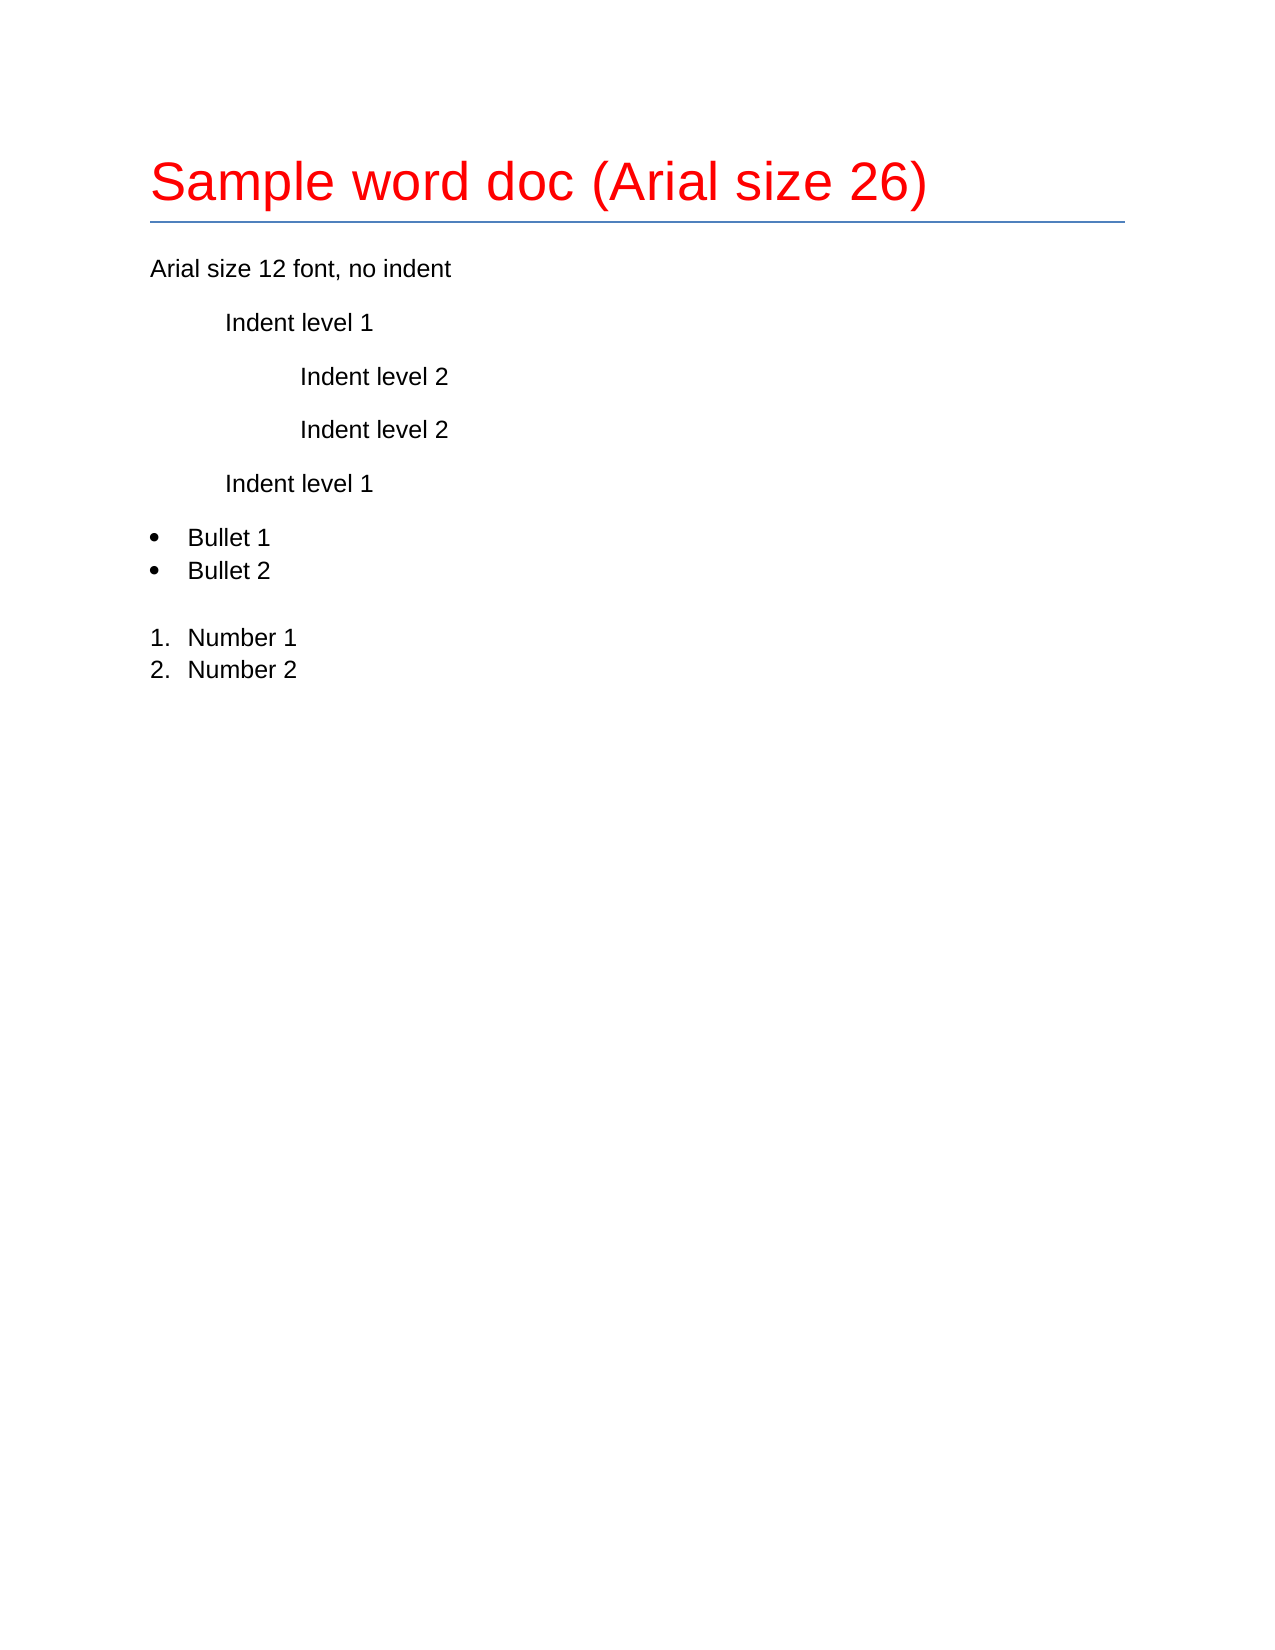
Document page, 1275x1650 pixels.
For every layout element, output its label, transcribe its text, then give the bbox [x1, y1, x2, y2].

title Sample word doc (Arial size 26) [150, 150, 1125, 221]
text Indent level 2 [300, 416, 1125, 444]
text Indent level 1 [225, 469, 1125, 498]
list Number 2 [150, 656, 1125, 684]
text Arial size 12 font, no indent [150, 254, 1125, 283]
list Bullet 2 [150, 556, 1125, 585]
text Indent level 2 [300, 362, 1125, 390]
text Indent level 1 [225, 308, 1125, 337]
list Bullet 1 [150, 523, 1125, 552]
list Number 1 [150, 622, 1125, 651]
